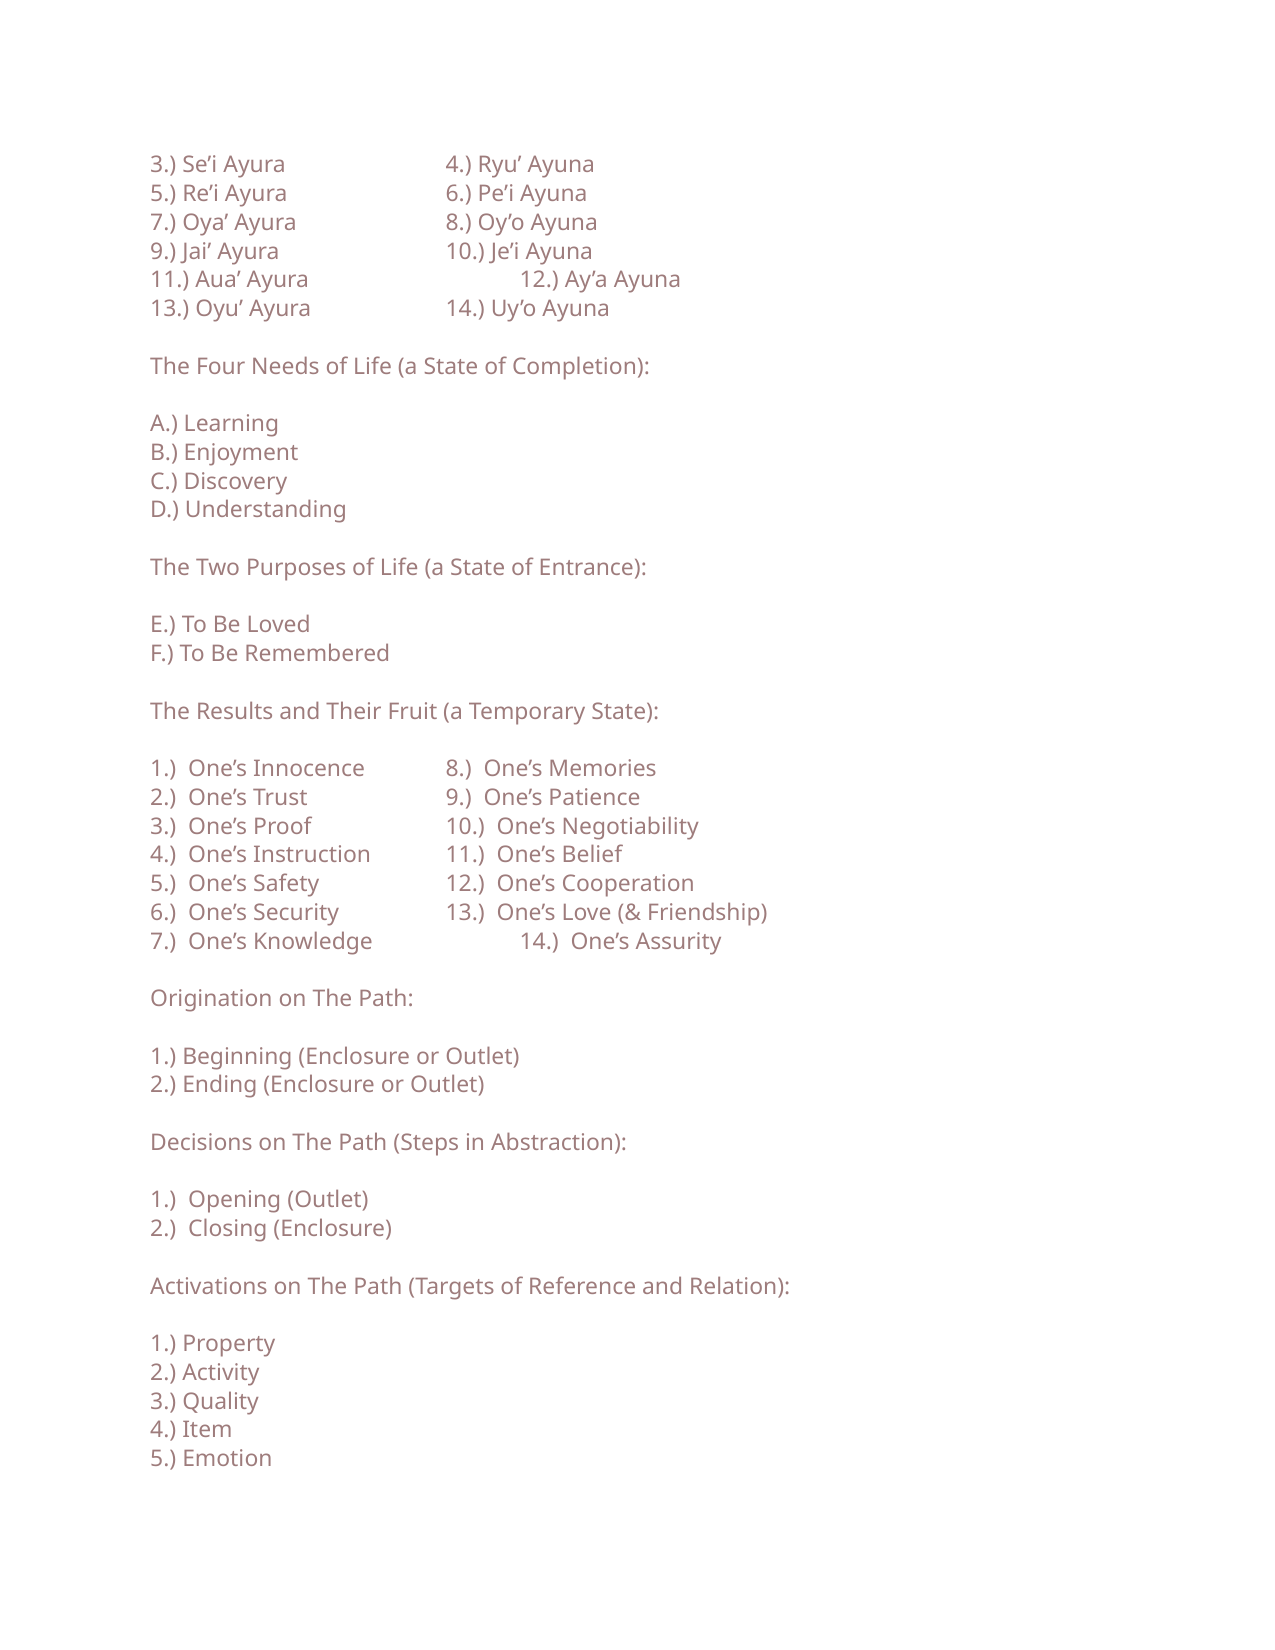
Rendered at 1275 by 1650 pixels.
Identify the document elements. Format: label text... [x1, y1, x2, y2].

text 7.) Oya’ Ayura 8.) Oy’o Ayuna [150, 207, 1125, 236]
text 5.) Emotion [150, 1444, 1125, 1472]
text 13.) Oyu’ Ayura 14.) Uy’o Ayuna [150, 294, 1125, 322]
text 4.) One’s Instruction 11.) One’s Belief [150, 840, 1125, 869]
text 1.) One’s Innocence 8.) One’s Memories [150, 754, 1125, 782]
text The Four Needs of Life (a State of Completion): [150, 351, 1125, 380]
text 5.) Re’i Ayura 6.) Pe’i Ayuna [150, 179, 1125, 207]
text C.) Discovery [150, 466, 1125, 495]
text D.) Understanding [150, 495, 1125, 524]
text 6.) One’s Security 13.) One’s Love (& Friendship) [150, 897, 1125, 926]
text 2.) Activity [150, 1357, 1125, 1386]
text The Two Purposes of Life (a State of Entrance): [150, 552, 1125, 581]
text 5.) One’s Safety 12.) One’s Cooperation [150, 869, 1125, 897]
text 1.) Beginning (Enclosure or Outlet) [150, 1041, 1125, 1070]
text 2.) One’s Trust 9.) One’s Patience [150, 782, 1125, 811]
text A.) Learning [150, 409, 1125, 437]
text 2.) Closing (Enclosure) [150, 1214, 1125, 1242]
text Activations on The Path (Targets of Reference and Relation): [150, 1271, 1125, 1300]
text Decisions on The Path (Steps in Abstraction): [150, 1127, 1125, 1156]
text F.) To Be Remembered [150, 639, 1125, 667]
text 9.) Jai’ Ayura 10.) Je’i Ayuna [150, 236, 1125, 265]
text E.) To Be Loved [150, 610, 1125, 639]
text 7.) One’s Knowledge 14.) One’s Assurity [150, 926, 1125, 955]
text 11.) Aua’ Ayura 12.) Ay’a Ayuna [150, 265, 1125, 294]
text 3.) Quality [150, 1386, 1125, 1415]
text 2.) Ending (Enclosure or Outlet) [150, 1070, 1125, 1099]
text 4.) Item [150, 1415, 1125, 1444]
text B.) Enjoyment [150, 437, 1125, 466]
text Origination on The Path: [150, 984, 1125, 1012]
text 3.) Se’i Ayura 4.) Ryu’ Ayuna [150, 150, 1125, 179]
text 1.) Opening (Outlet) [150, 1185, 1125, 1214]
text 1.) Property [150, 1329, 1125, 1357]
text 3.) One’s Proof 10.) One’s Negotiability [150, 811, 1125, 840]
text The Results and Their Fruit (a Temporary State): [150, 696, 1125, 725]
